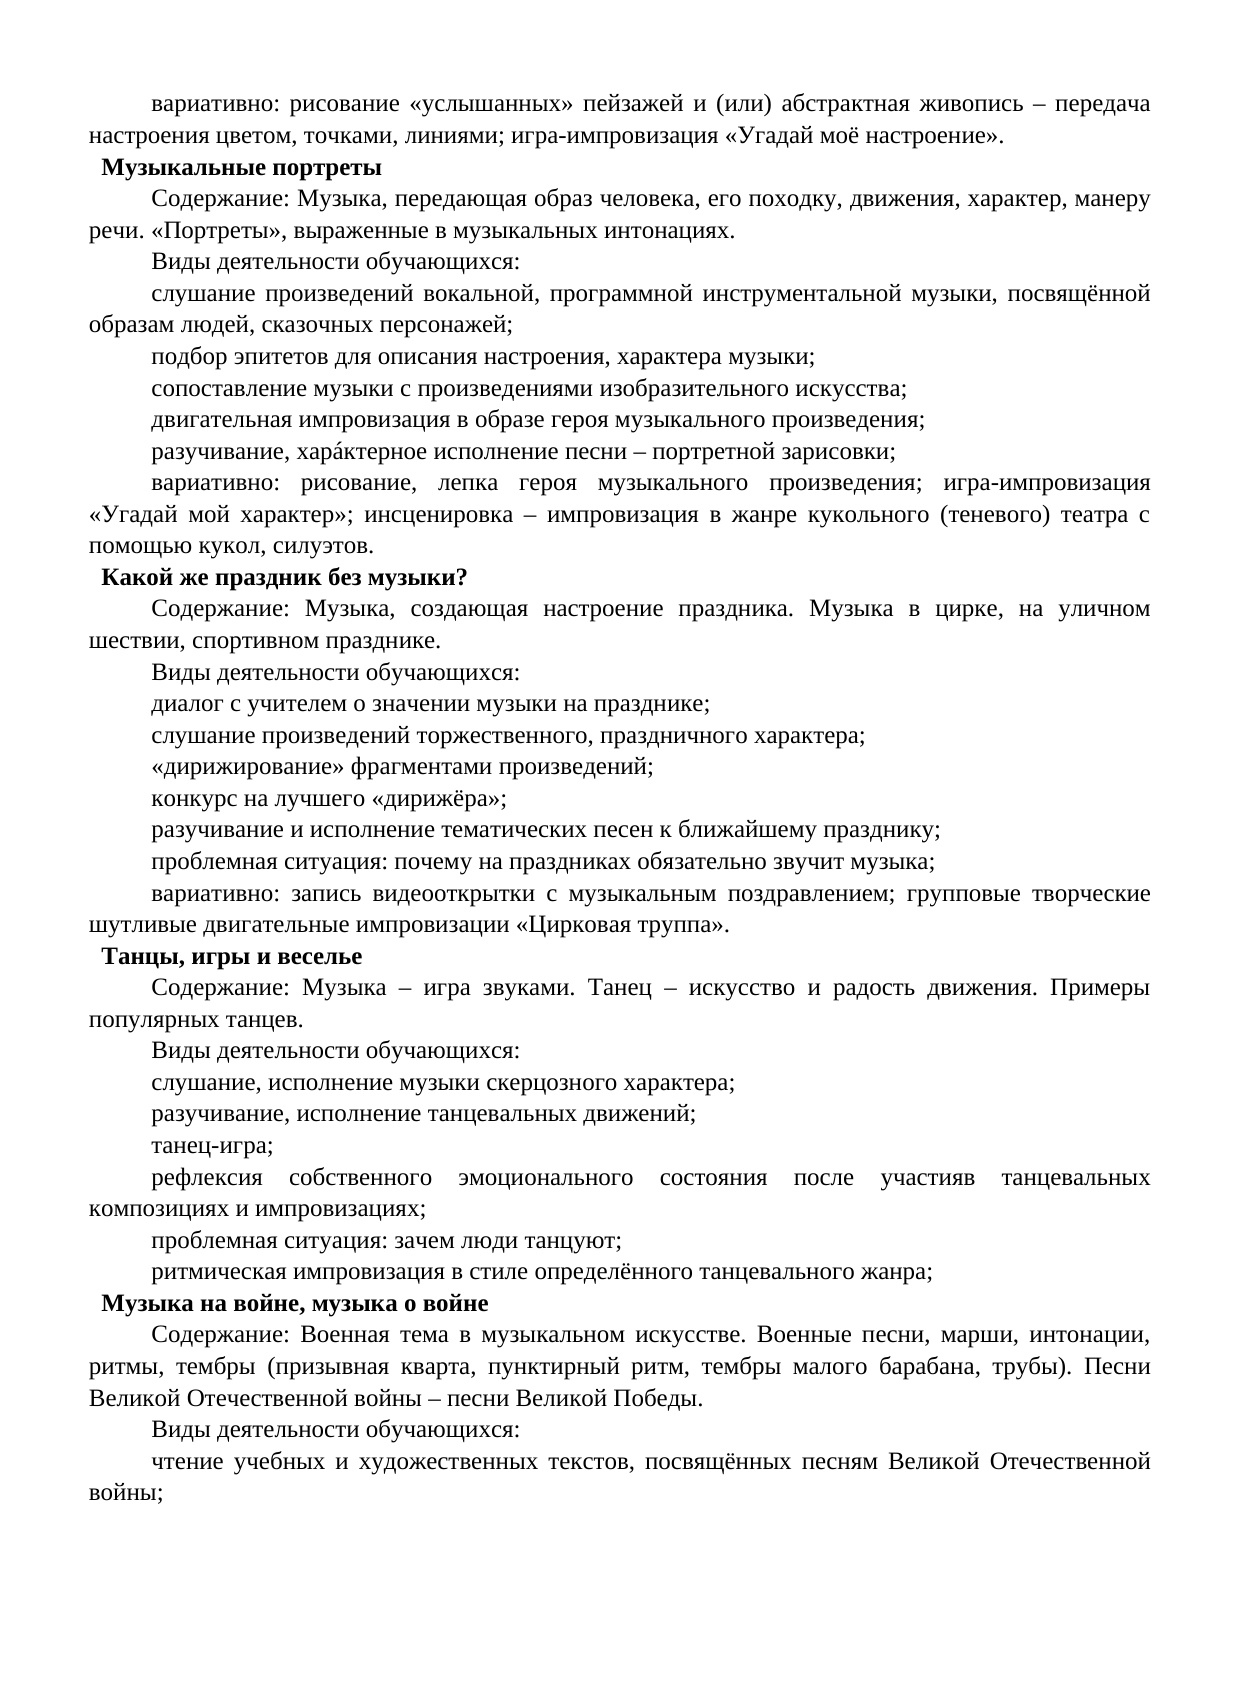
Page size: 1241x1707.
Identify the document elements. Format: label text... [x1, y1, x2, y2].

text Танцы, игры и веселье [101, 941, 1152, 969]
text диалог с учителем о значении музыки на празднике; [89, 688, 1152, 717]
text вариативно: запись видеооткрытки с музыкальным поздравлением; групповые творческие шутливые двигательные импровизации «Цирковая труппа». [89, 878, 1152, 938]
text Содержание: Военная тема в музыкальном искусстве. Военные песни, марши, интонации, ритмы, тембры (призывная кварта, пунктирный ритм, тембры малого барабана, трубы). Песни Великой Отечественной войны – песни Великой Победы. [89, 1319, 1152, 1411]
text двигательная импровизация в образе героя музыкального произведения; [89, 404, 1152, 433]
text сопоставление музыки с произведениями изобразительного искусства; [89, 373, 1152, 401]
text вариативно: рисование «услышанных» пейзажей и (или) абстрактная живопись – передача настроения цветом, точками, линиями; игра-импровизация «Угадай моё настроение». [89, 88, 1152, 149]
text Какой же праздник без музыки? [101, 562, 1152, 591]
text Виды деятельности обучающихся: [89, 1414, 1152, 1443]
text разучивание, харáктерное исполнение песни – портретной зарисовки; [89, 436, 1152, 464]
text Виды деятельности обучающихся: [89, 1035, 1152, 1064]
text Виды деятельности обучающихся: [89, 657, 1152, 685]
text проблемная ситуация: зачем люди танцуют; [89, 1225, 1152, 1253]
text рефлексия собственного эмоционального состояния после участияв танцевальных композициях и импровизациях; [89, 1162, 1152, 1222]
text Музыка на войне, музыка о войне [101, 1288, 1152, 1317]
text Содержание: Музыка – игра звуками. Танец – искусство и радость движения. Примеры популярных танцев. [89, 972, 1152, 1033]
text «дирижирование» фрагментами произведений; [89, 751, 1152, 780]
text слушание, исполнение музыки скерцозного характера; [89, 1067, 1152, 1096]
text разучивание и исполнение тематических песен к ближайшему празднику; [89, 814, 1152, 843]
text ритмическая импровизация в стиле определённого танцевального жанра; [89, 1256, 1152, 1285]
text слушание произведений торжественного, праздничного характера; [89, 720, 1152, 748]
text Музыкальные портреты [101, 152, 1152, 180]
text подбор эпитетов для описания настроения, характера музыки; [89, 341, 1152, 370]
text танец-игра; [89, 1130, 1152, 1159]
text проблемная ситуация: почему на праздниках обязательно звучит музыка; [89, 846, 1152, 875]
text разучивание, исполнение танцевальных движений; [89, 1098, 1152, 1127]
text вариативно: рисование, лепка героя музыкального произведения; игра-импровизация «Угадай мой характер»; инсценировка – импровизация в жанре кукольного (теневого) театра с помощью кукол, силуэтов. [89, 467, 1152, 559]
text чтение учебных и художественных текстов, посвящённых песням Великой Отечественной войны; [89, 1446, 1152, 1506]
text конкурс на лучшего «дирижёра»; [89, 783, 1152, 812]
text слушание произведений вокальной, программной инструментальной музыки, посвящённой образам людей, сказочных персонажей; [89, 278, 1152, 338]
text Виды деятельности обучающихся: [89, 246, 1152, 275]
text Содержание: Музыка, создающая настроение праздника. Музыка в цирке, на уличном шествии, спортивном празднике. [89, 593, 1152, 654]
text Содержание: Музыка, передающая образ человека, его походку, движения, характер, манеру речи. «Портреты», выраженные в музыкальных интонациях. [89, 183, 1152, 243]
